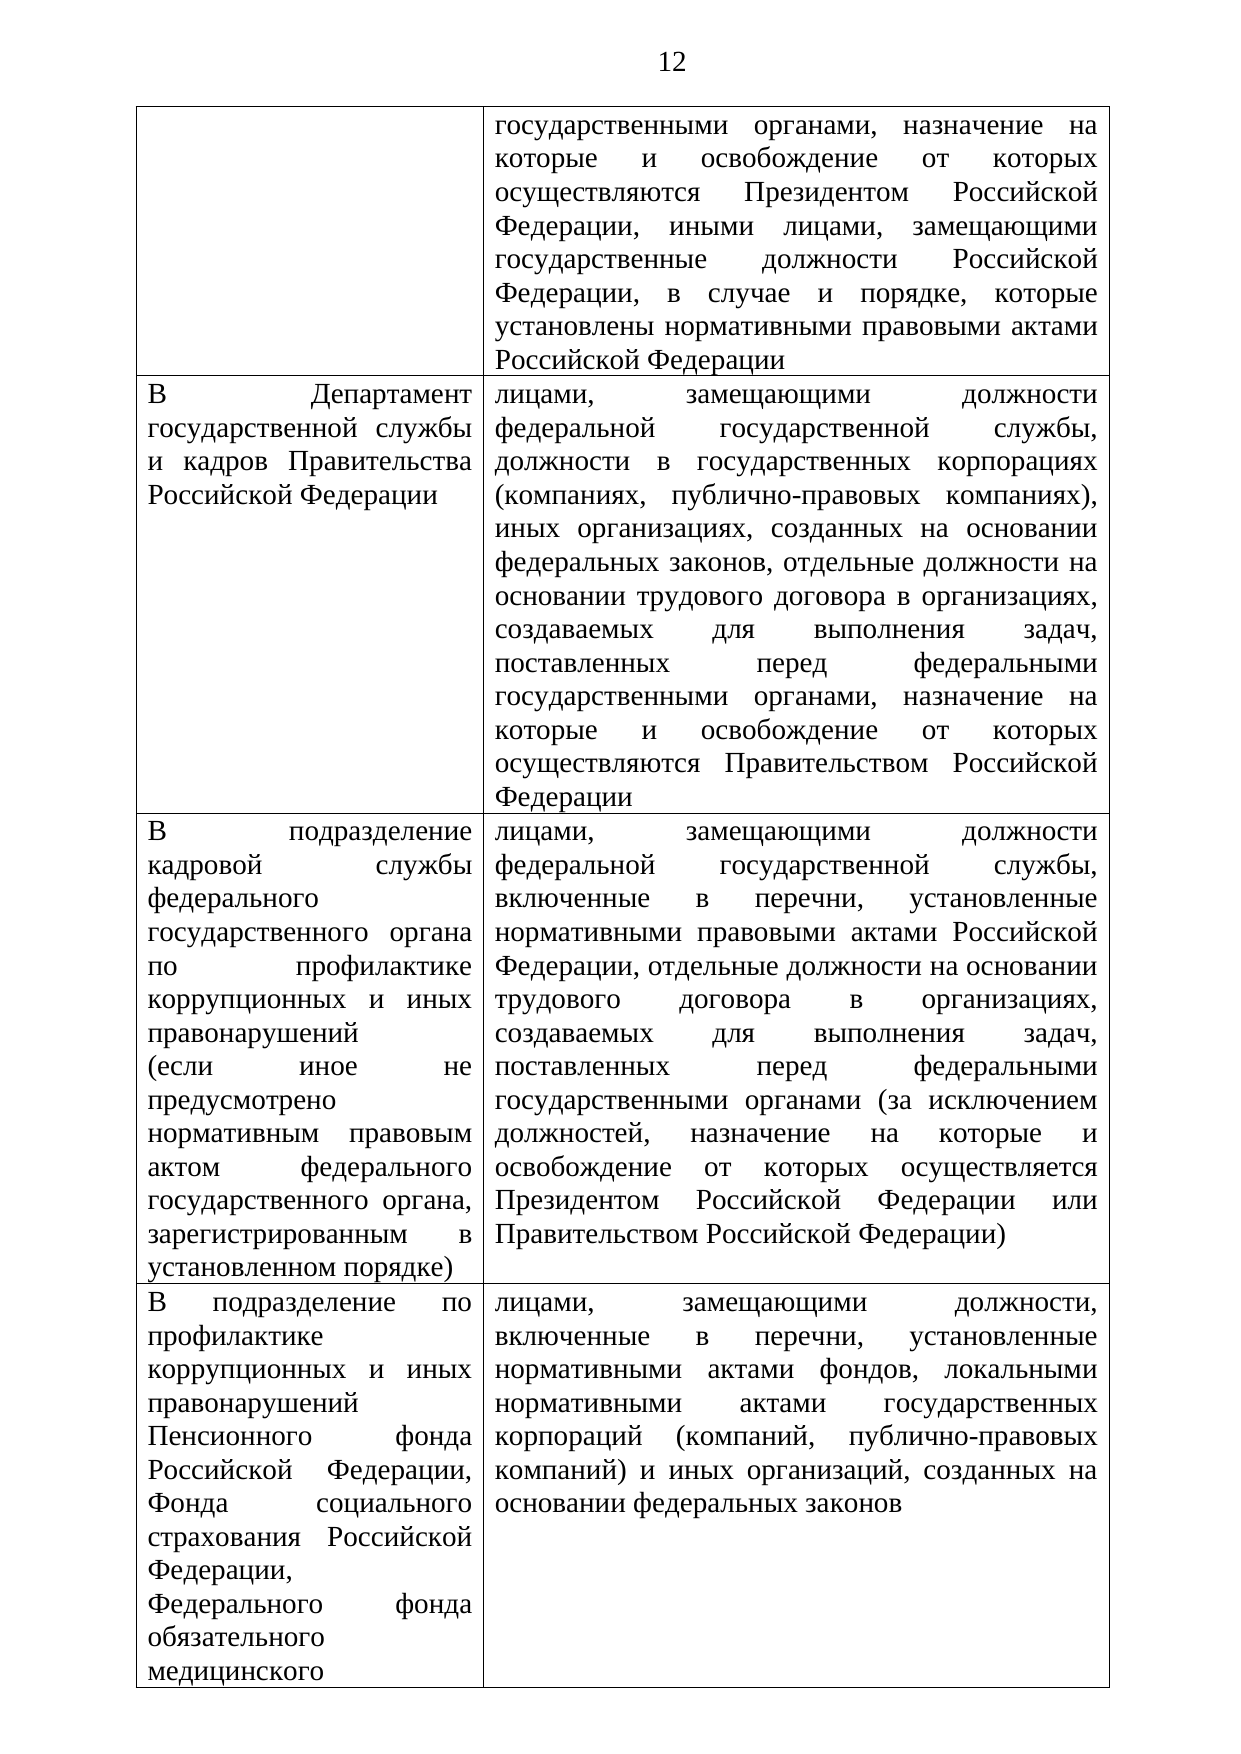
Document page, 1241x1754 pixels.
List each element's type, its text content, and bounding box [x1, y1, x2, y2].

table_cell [484, 1284, 1109, 1687]
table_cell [137, 1284, 483, 1687]
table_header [484, 107, 1109, 375]
table_cell лицами, замещающими должности федеральной государственной службы, должности в государственных корпорациях (компаниях, публично-правовых компаниях), иных организациях, созданных на основании федеральных законов, отдельные должности на основании трудового договора в организациях, создаваемых для выполнения задач, поставленных перед федеральными государственными органами, назначение на которые и освобождение от которых осуществляются Правительством Российской Федерации [484, 376, 1109, 812]
table_cell лицами, замещающими должности федеральной государственной службы, включенные в перечни, установленные нормативными правовыми актами Российской Федерации, отдельные должности на основании трудового договора в организациях, создаваемых для выполнения задач, поставленных перед федеральными государственными органами (за исключением должностей, назначение на которые и освобождение от которых осуществляется Президентом Российской Федерации или Правительством Российской Федерации) [484, 814, 1109, 1283]
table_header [137, 107, 483, 375]
table_cell В Департамент государственной службы и кадров Правительства Российской Федерации [137, 376, 483, 812]
table_cell В подразделение кадровой службы федерального государственного органа по профилактике коррупционных и иных правонарушений (если иное не предусмотрено нормативным правовым актом федерального государственного органа, зарегистрированным в установленном порядке) [137, 814, 483, 1283]
